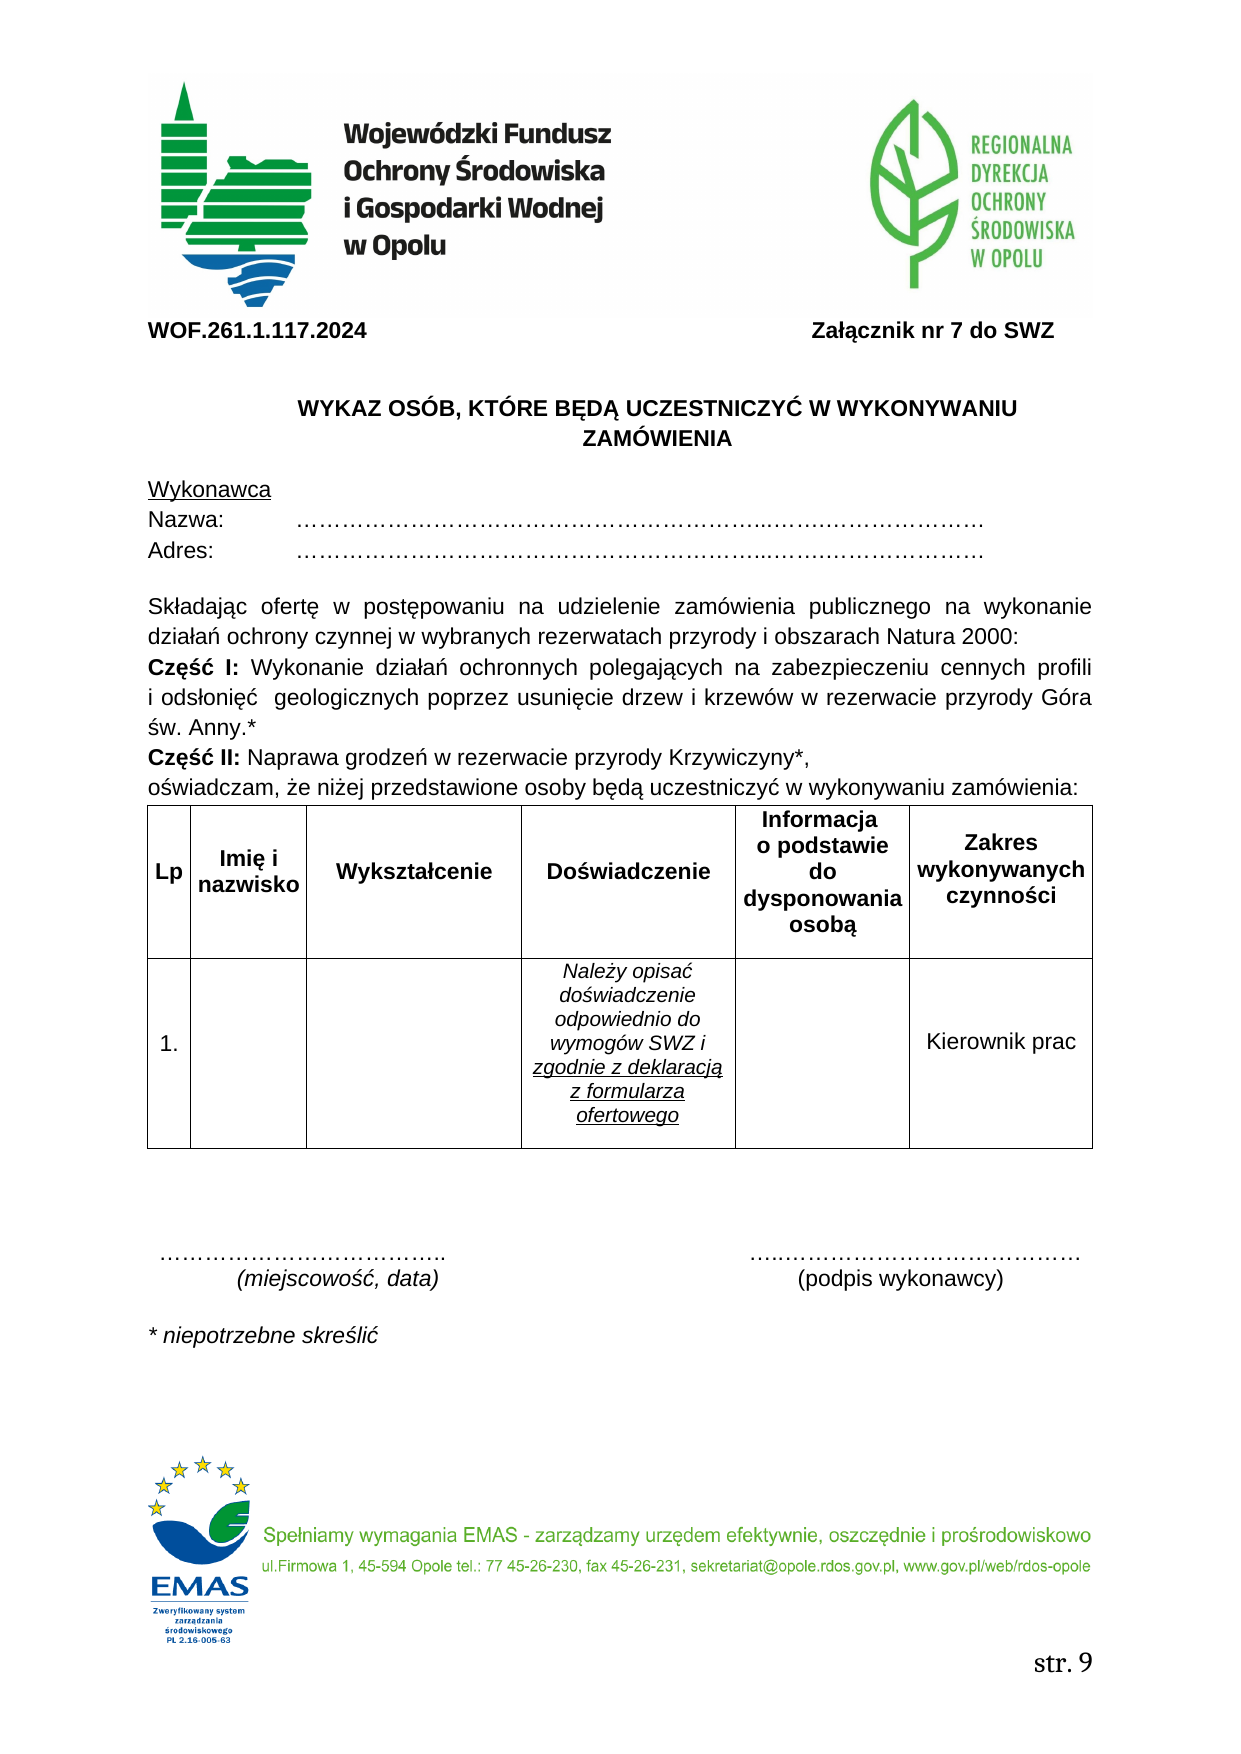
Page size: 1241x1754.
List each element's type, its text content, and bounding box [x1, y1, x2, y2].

text WYKAZ OSÓB, KTÓRE BĘDĄ UCZESTNICZYĆ W WYKONYWANIU ZAMÓWIENIA [223, 395, 1093, 451]
text ……………………………….. …..………………………………… [148, 1239, 1093, 1265]
table_header Imię i nazwisko [191, 806, 306, 958]
table_header Lp [148, 806, 190, 958]
picture [147, 73, 1093, 318]
text WOF.261.1.117.2024 Załącznik nr 7 do SWZ [148, 318, 1093, 344]
text Część I: Wykonanie działań ochronnych polegających na zabezpieczeniu cennych profili i odsłonięć geologicznych poprzez usunięcie drzew i krzewów w rezerwacie przyrody Góra św. Anny.* [148, 653, 1093, 740]
text Wykonawca [148, 476, 1093, 502]
text (miejscowość, data) (podpis wykonawcy) [148, 1265, 1093, 1291]
table_cell [736, 959, 909, 1148]
table_header Doświadczenie [522, 806, 735, 958]
text * niepotrzebne skreślić [148, 1322, 1093, 1348]
table_cell Kierownik prac [910, 959, 1092, 1148]
table_cell Należy opisać doświadczenie odpowiednio do wymogów SWZ i zgodnie z deklaracją z formularza ofertowego [522, 959, 735, 1148]
text Nazwa: ……………………………………………………...…….………………… [148, 506, 1093, 533]
text Część II: Naprawa grodzeń w rezerwacie przyrody Krzywiczyny*, [148, 744, 1093, 771]
text Adres: ……………………………………………………...…….………………… [148, 537, 1093, 563]
table_cell [191, 959, 306, 1148]
table_header Wykształcenie [307, 806, 521, 958]
table_header Informacja o podstawie do dysponowania osobą [736, 806, 909, 958]
table_cell [307, 959, 521, 1148]
table_header Zakres wykonywanych czynności [910, 806, 1092, 958]
text oświadczam, że niżej przedstawione osoby będą uczestniczyć w wykonywaniu zamówienia: [148, 774, 1093, 801]
text Składając ofertę w postępowaniu na udzielenie zamówienia publicznego na wykonanie działań ochrony czynnej w wybranych rezerwatach przyrody i obszarach Natura 2000: [148, 593, 1093, 650]
picture [147, 1451, 1093, 1647]
table_cell 1. [148, 959, 190, 1148]
